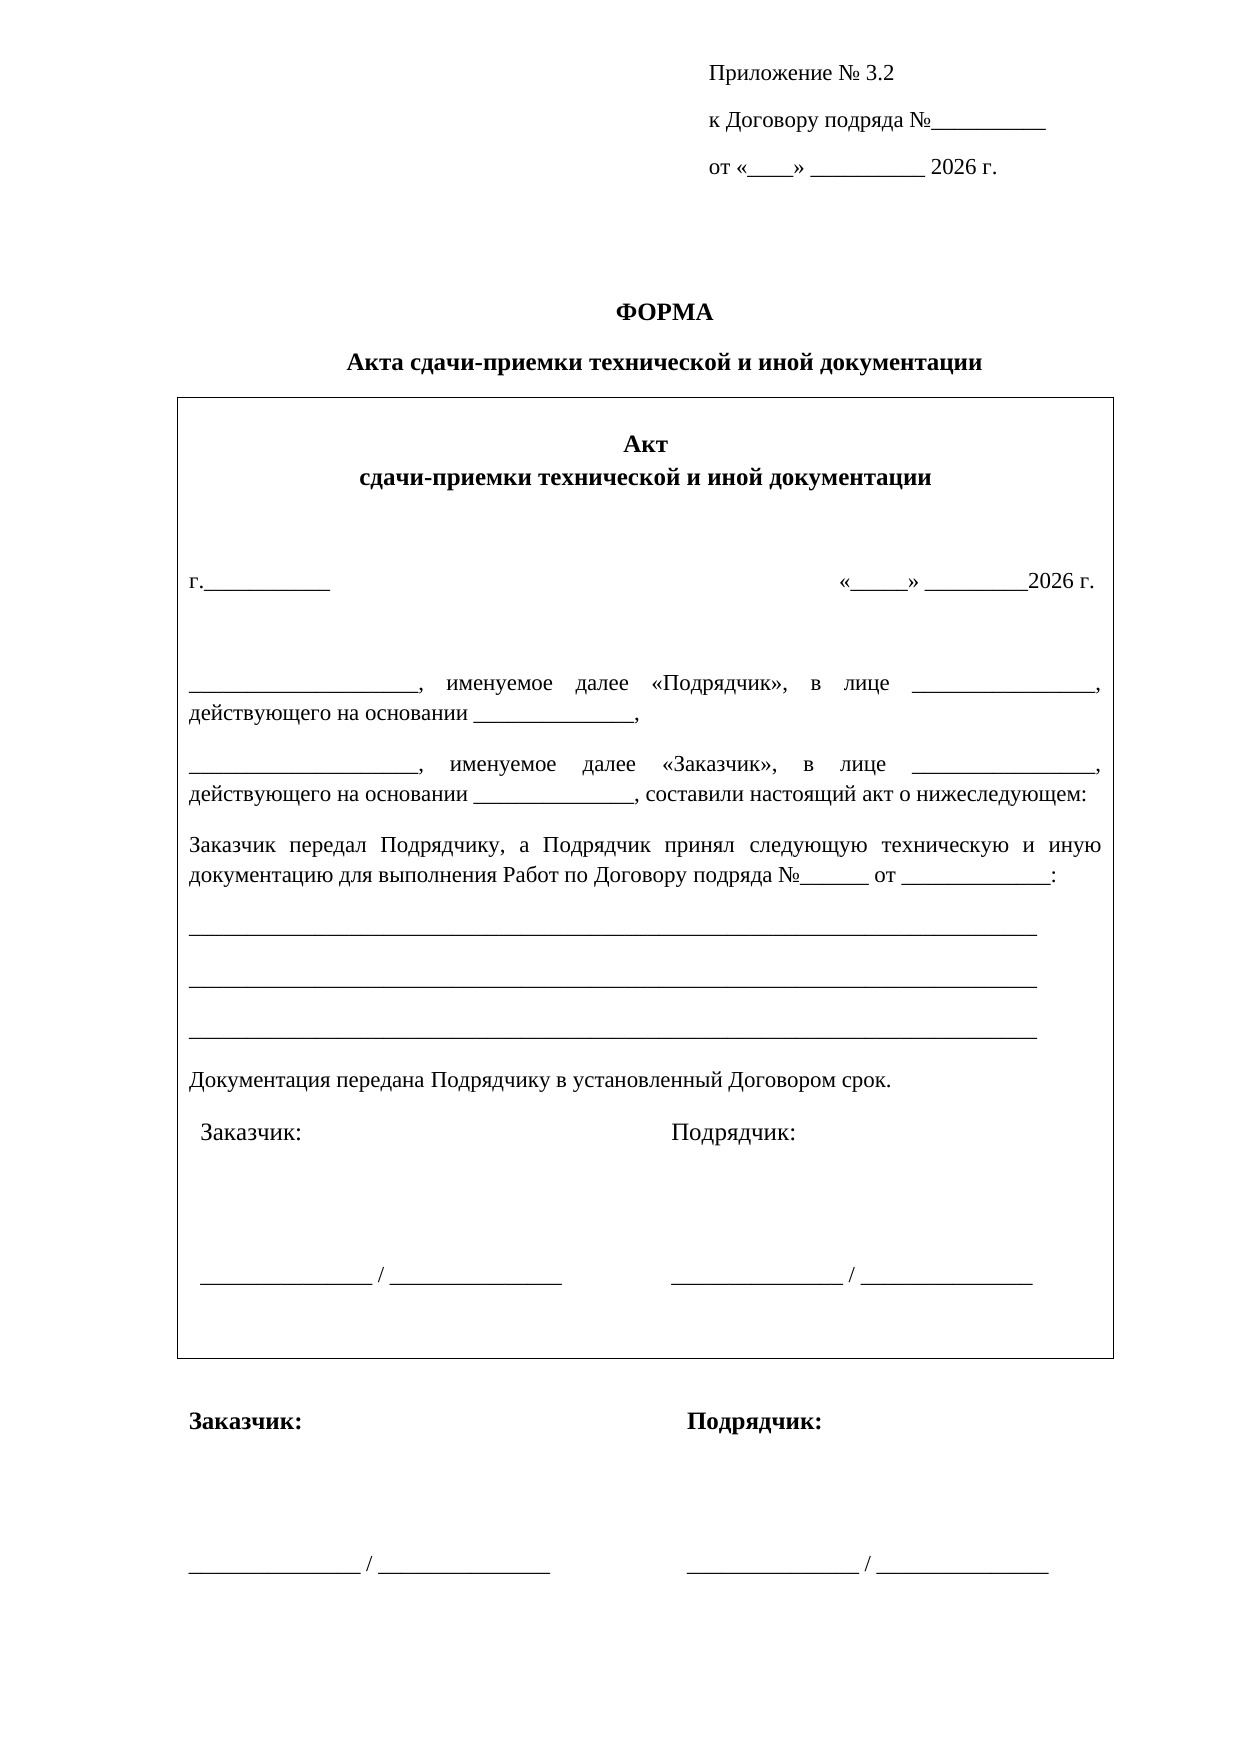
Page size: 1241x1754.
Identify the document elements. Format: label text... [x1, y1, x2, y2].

text к Договору подряда №__________ [709, 106, 1152, 133]
text Акта сдачи-приемки технической и иной документации [177, 347, 1152, 376]
table_header Акт сдачи-приемки технической и иной документации г.___________ «_____» _________2026 г. ____________________, именуемое далее «Подрядчик», в лице ________________, действующего на основании ______________, ____________________, именуемое далее «Заказчик», в лице ________________, действующего на основании ______________, составили настоящий акт о нижеследующем: Заказчик передал Подрядчику, а Подрядчик принял следующую техническую и иную документацию для выполнения Работ по Договору подряда №______ от _____________: __________________________________________________________________________ __________________________________________________________________________ __________________________________________________________________________ Документация передана Подрядчику в установленный Договором срок. [178, 398, 1113, 1358]
table_header Заказчик: [177, 1406, 676, 1456]
table_header Подрядчик: [676, 1406, 1174, 1456]
text Приложение № 3.2 [709, 59, 1152, 85]
text от «____» __________ 2026 г. [709, 153, 1152, 180]
table_cell _______________ / _______________ [676, 1456, 1174, 1598]
text ФОРМА [177, 297, 1152, 326]
table_cell _______________ / _______________ [177, 1456, 676, 1598]
